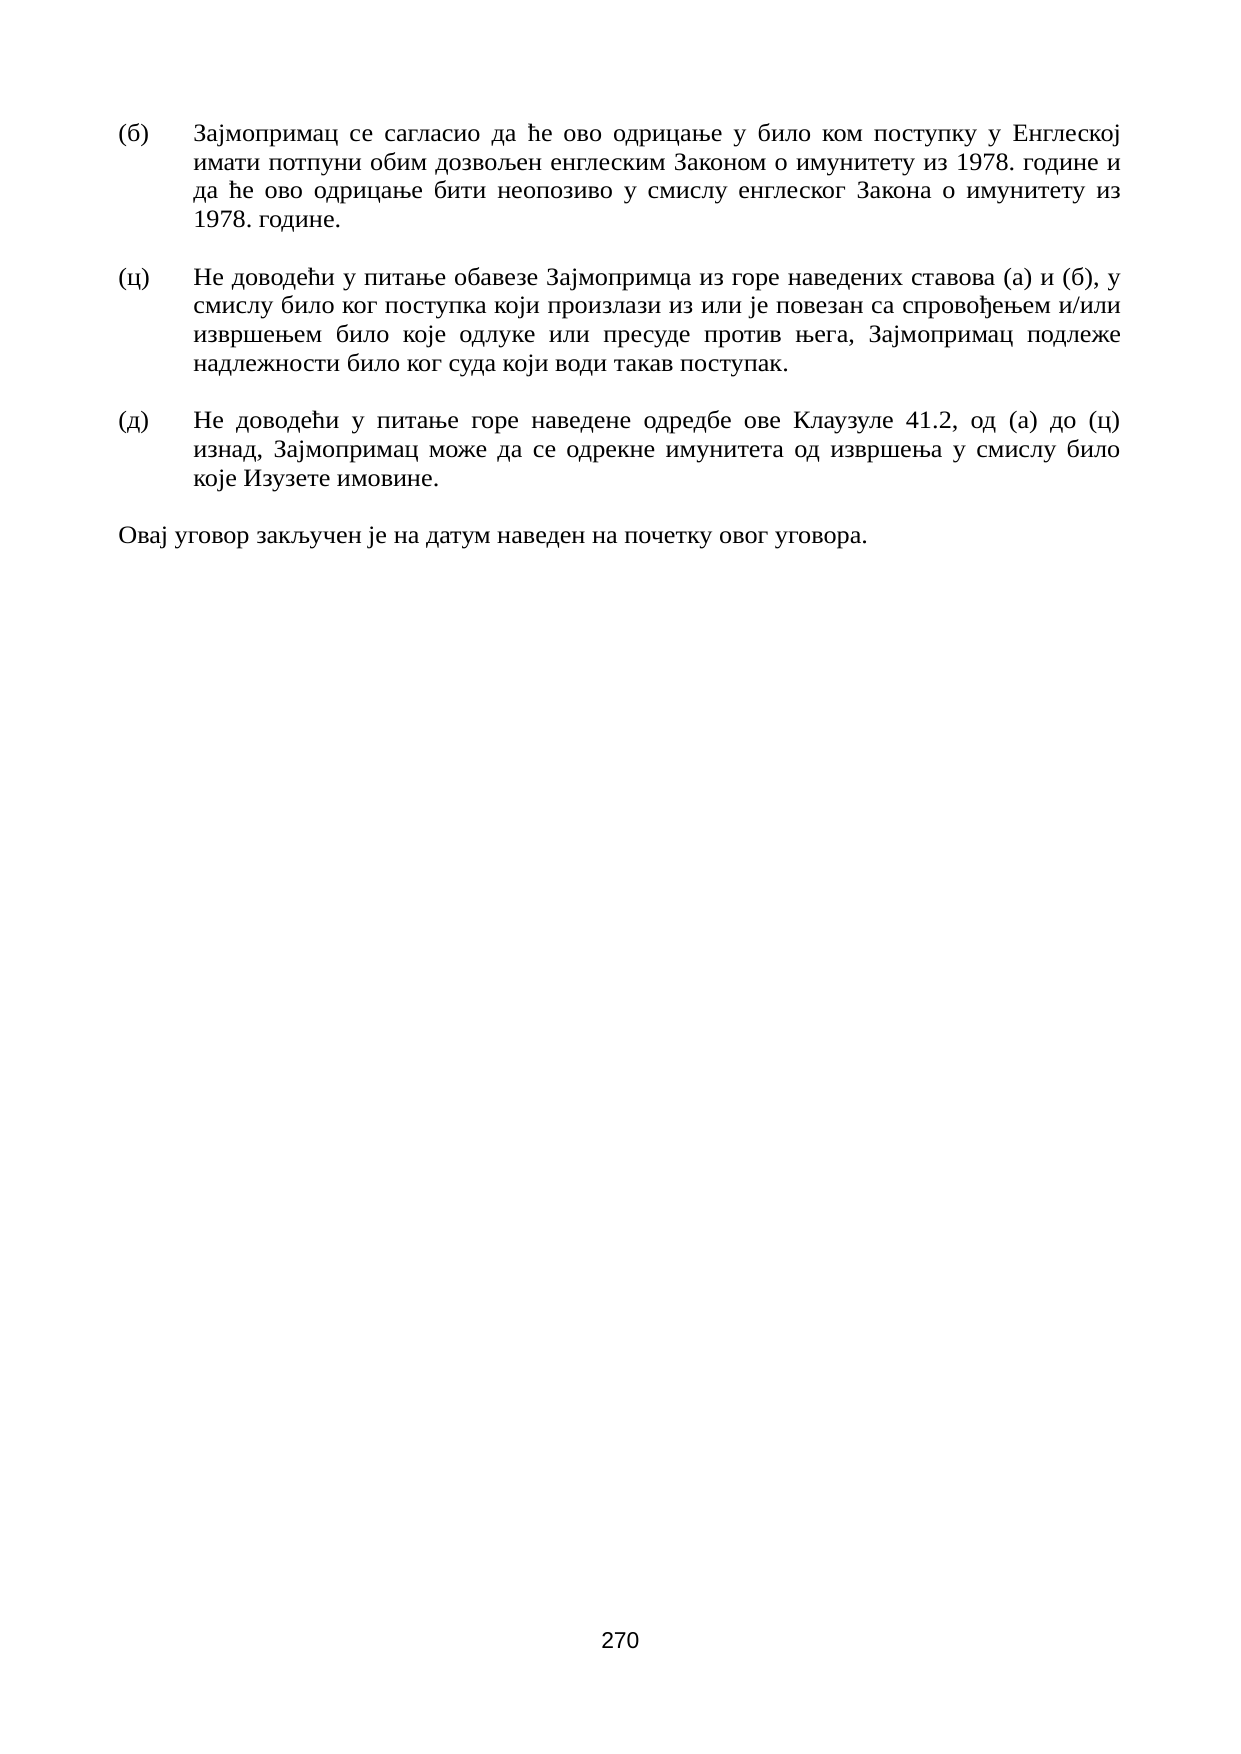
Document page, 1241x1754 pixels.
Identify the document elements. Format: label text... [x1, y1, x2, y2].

text (ц) Не доводећи у питање обавезе Зајмопримца из горе наведених ставова (a) и (б), у смислу било ког поступка који произлази из или је повезан са спровођењем и/или извршењем било које одлуке или пресуде против њега, Зајмопримац подлеже надлежности било ког суда који води такав поступак. [118, 262, 1122, 377]
text Овај уговор закључен је на датум наведен на почетку овог уговора. [118, 521, 1122, 549]
text (б) Зајмопримац се сагласио да ће ово одрицање у било ком поступку у Енглеској имати потпуни обим дозвољен енглеским Законом о имунитету из 1978. године и да ће ово одрицање бити неопозиво у смислу енглеског Закона о имунитету из 1978. године. [118, 118, 1122, 233]
text (д) Не доводећи у питање горе наведене одредбе ове Клаузуле 41.2, од (а) до (ц) изнад, Зајмопримац може да се одрекне имунитета од извршења у смислу било које Изузете имовине. [118, 406, 1122, 492]
